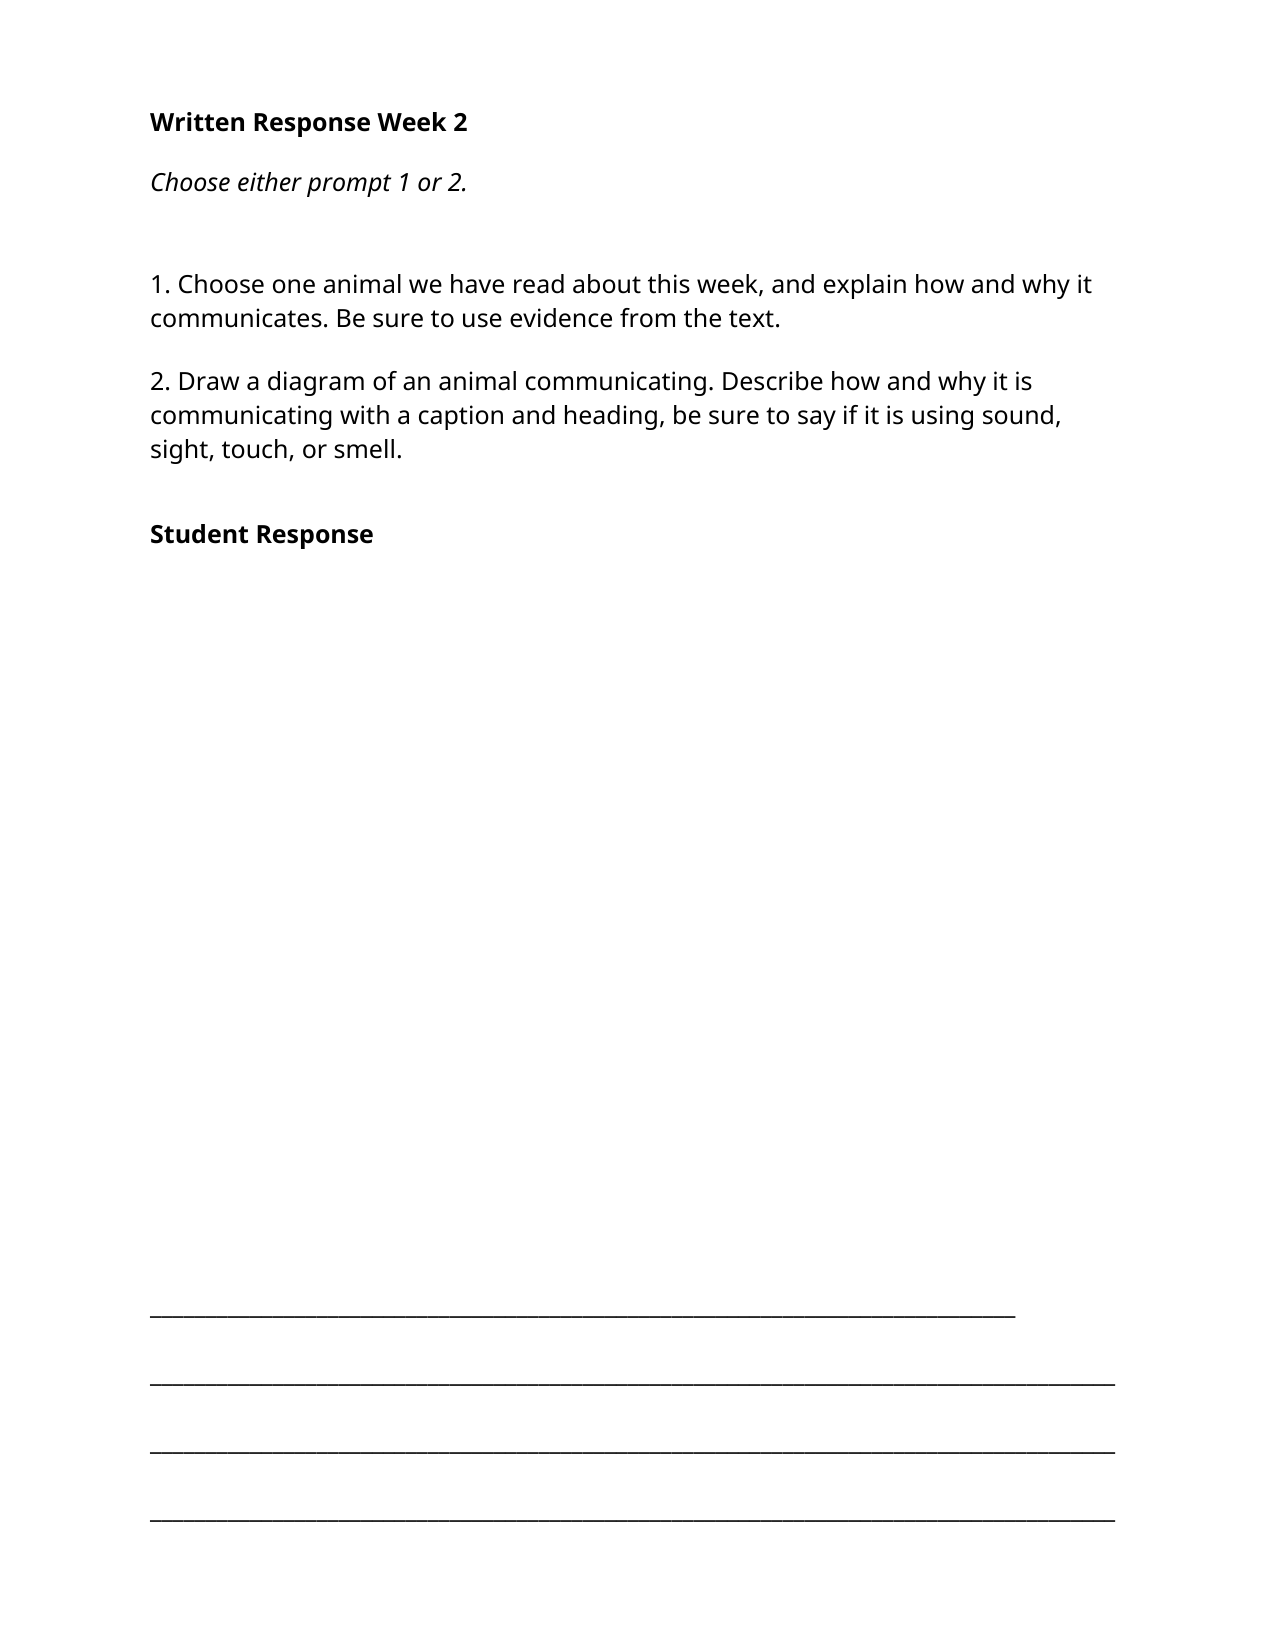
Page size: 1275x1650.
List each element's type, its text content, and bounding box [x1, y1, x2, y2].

text Choose either prompt 1 or 2. [150, 165, 1200, 199]
text ______________________________________________________________________________ [150, 1288, 1125, 1322]
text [150, 1356, 1125, 1526]
text 1. Choose one animal we have read about this week, and explain how and why it communicates. Be sure to use evidence from the text. [150, 267, 1125, 335]
text 2. Draw a diagram of an animal communicating. Describe how and why it is communicating with a caption and heading, be sure to say if it is using sound, sight, touch, or smell. [150, 363, 1125, 465]
text Written Response Week 2 [150, 105, 1200, 139]
text Student Response [150, 516, 1200, 592]
